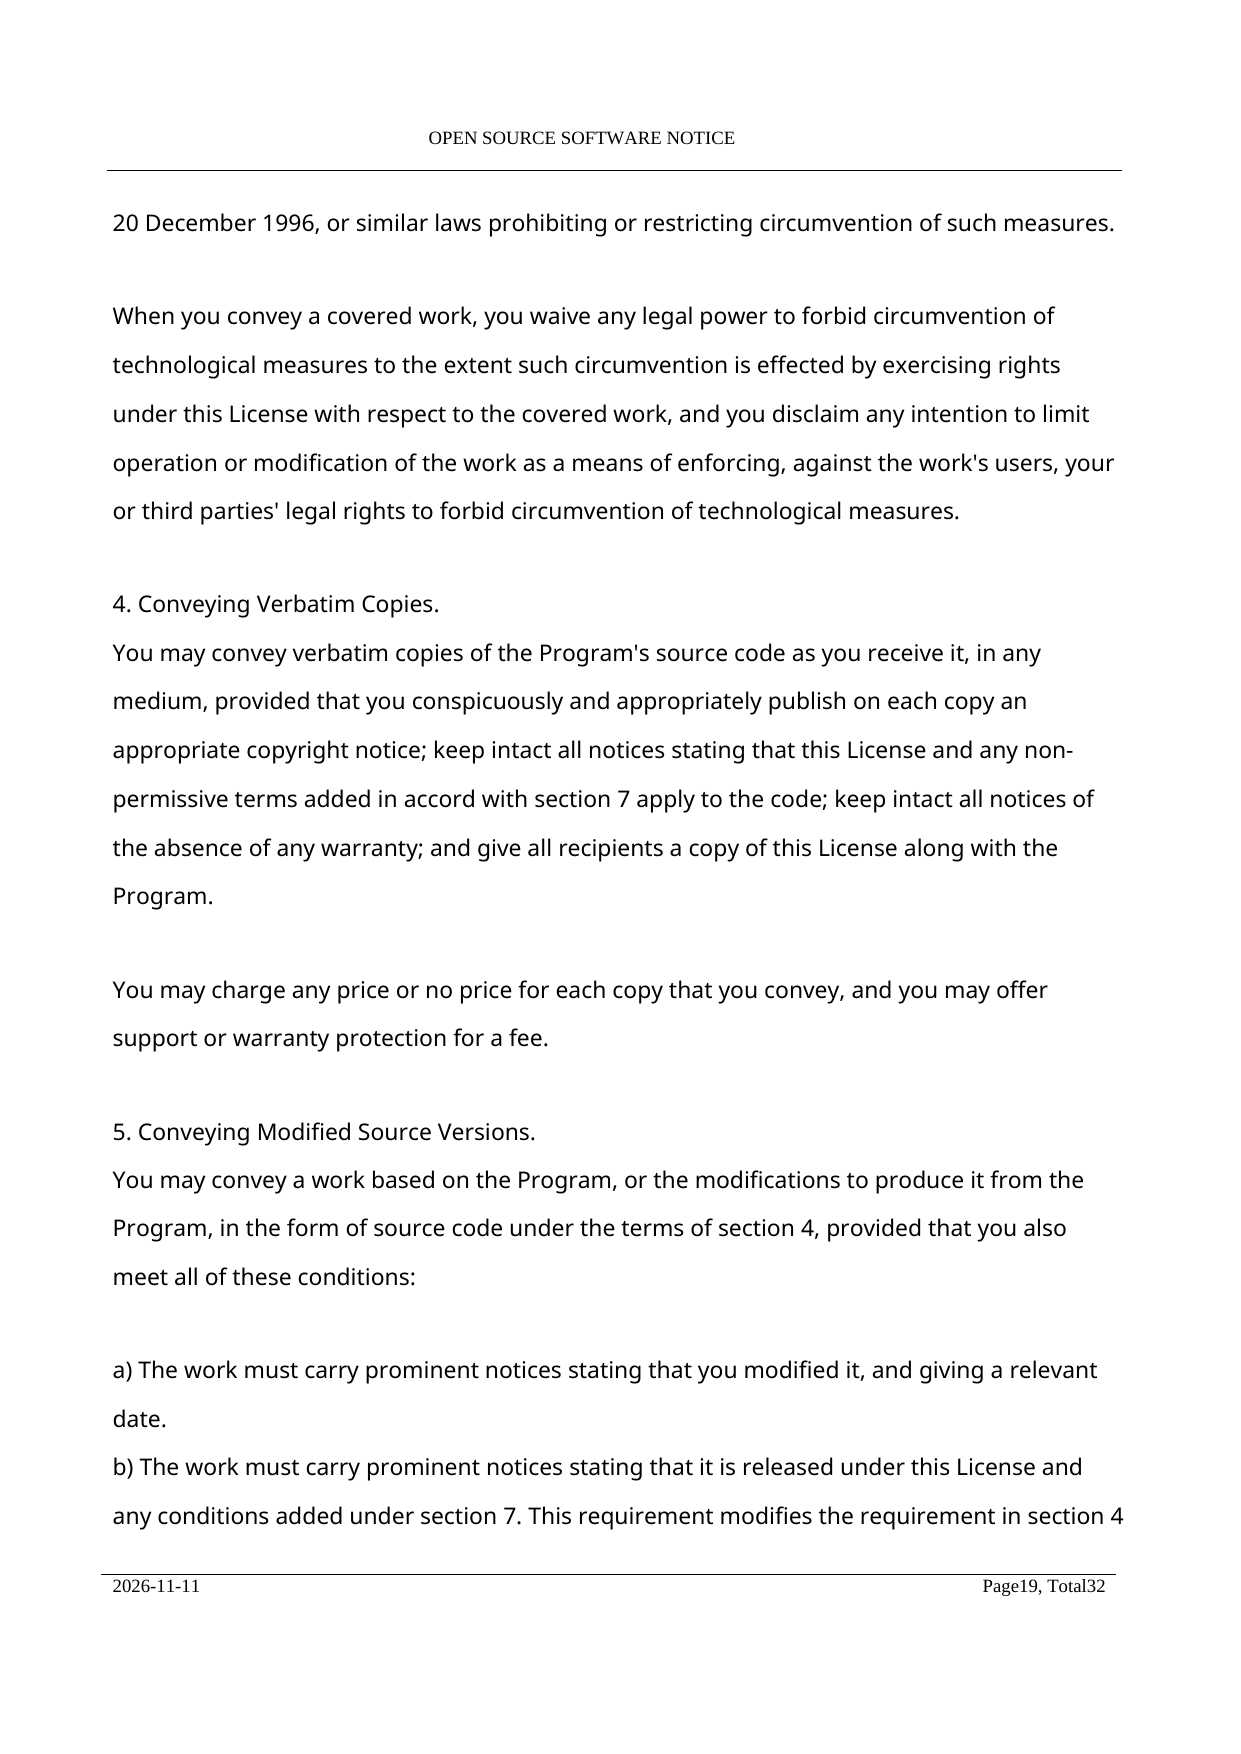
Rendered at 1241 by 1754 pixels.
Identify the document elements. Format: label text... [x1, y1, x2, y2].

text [112, 206, 1128, 239]
text You may convey a work based on the Program, or the modifications to produce it from the Program, in the form of source code under the terms of section 4, provided that you also meet all of these conditions: [112, 1163, 1128, 1293]
text When you convey a covered work, you waive any legal power to forbid circumvention of technological measures to the extent such circumvention is effected by exercising rights under this License with respect to the covered work, and you disclaim any intention to limit operation or modification of the work as a means of enforcing, against the work's users, your or third parties' legal rights to forbid circumvention of technological measures. [112, 299, 1128, 527]
text 4. Conveying Verbatim Copies. [112, 588, 1128, 620]
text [112, 1451, 1128, 1532]
text You may convey verbatim copies of the Program's source code as you receive it, in any medium, provided that you conspicuously and appropriately publish on each copy an appropriate copyright notice; keep intact all notices stating that this License and any non-permissive terms added in accord with section 7 apply to the code; keep intact all notices of the absence of any warranty; and give all recipients a copy of this License along with the Program. [112, 636, 1128, 912]
text a) The work must carry prominent notices stating that you modified it, and giving a relevant date. [112, 1354, 1128, 1435]
text You may charge any price or no price for each copy that you convey, and you may offer support or warranty protection for a fee. [112, 973, 1128, 1054]
text 5. Conveying Modified Source Versions. [112, 1115, 1128, 1147]
